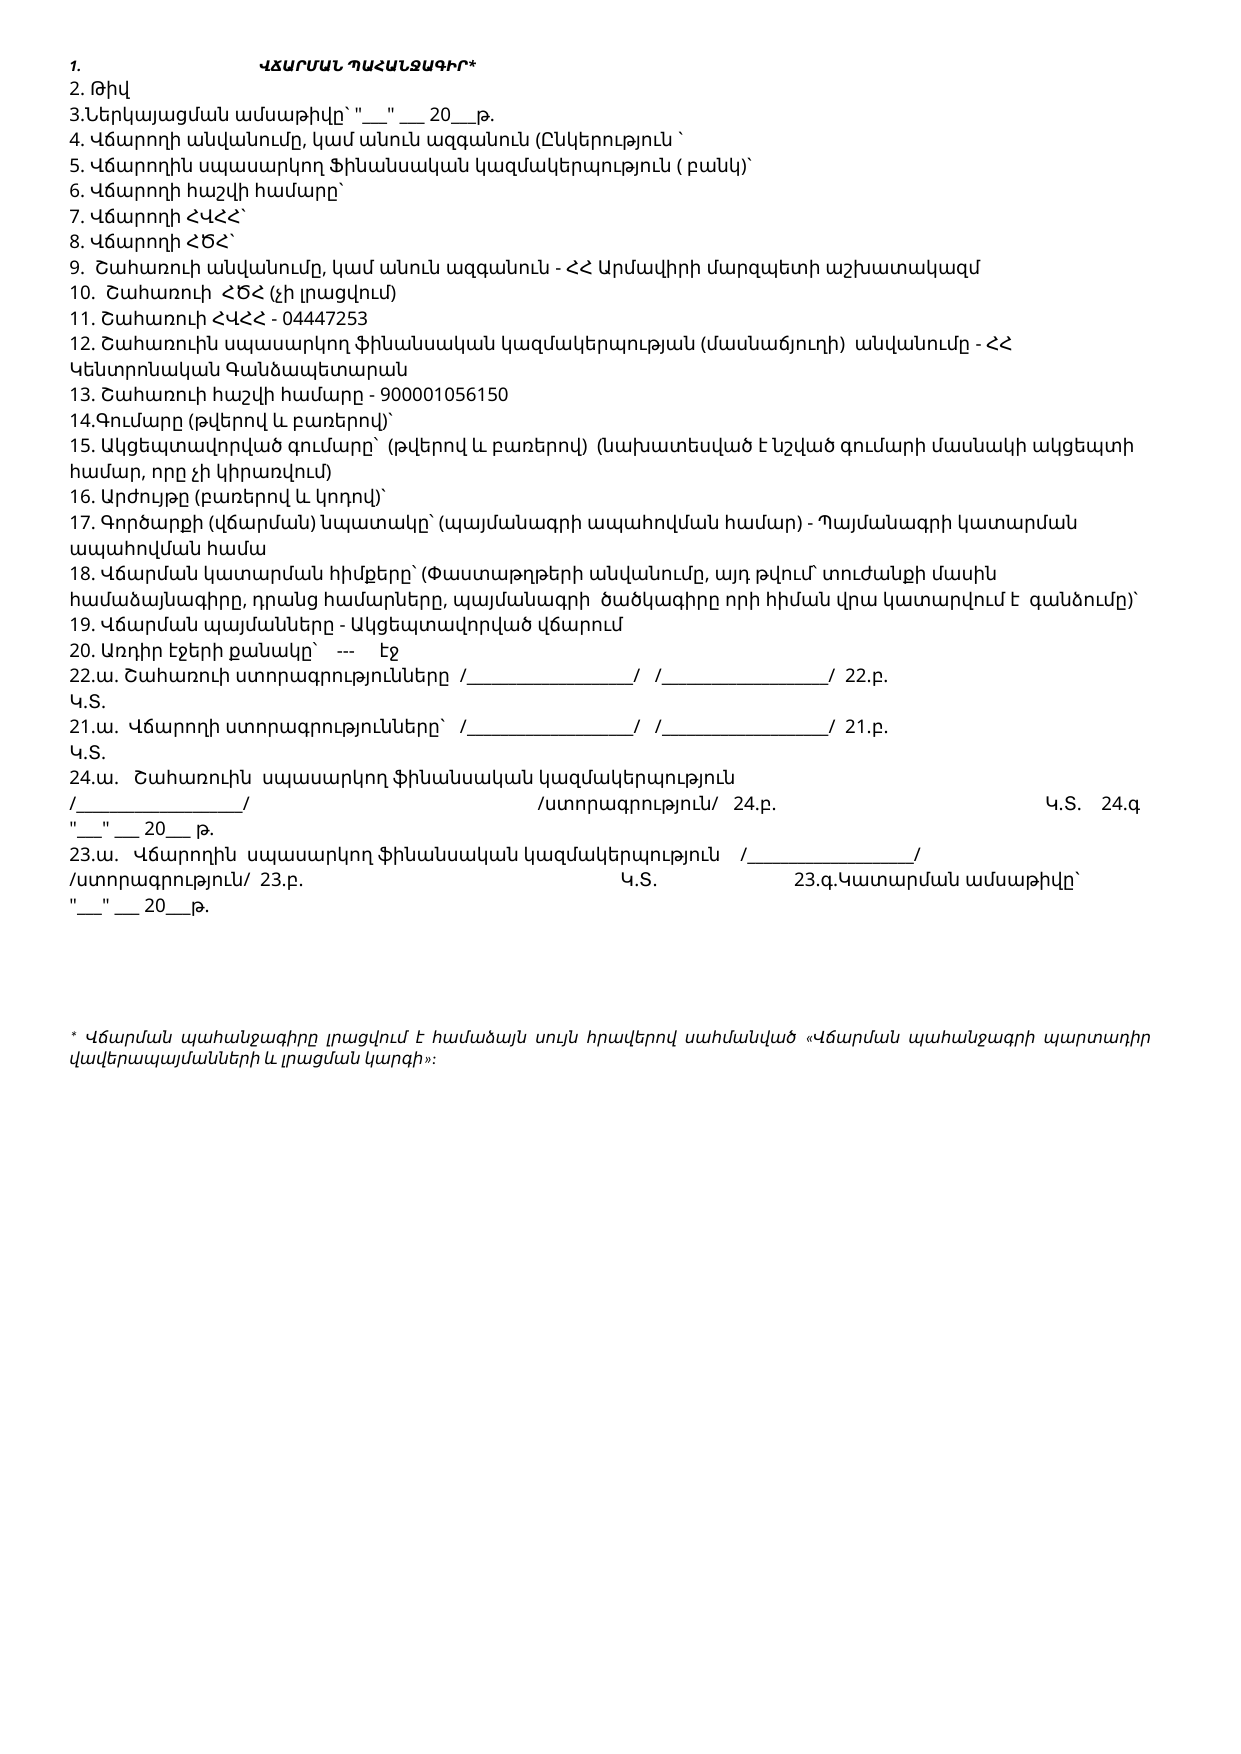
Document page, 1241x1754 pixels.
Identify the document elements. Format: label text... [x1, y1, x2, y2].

text * Վճարման պահանջագիրը լրացվում է համաձայն սույն հրավերով սահմանված «Վճարման պահանջագրի պարտադիր վավերապայմանների և լրացման կարգի»: [69, 1028, 1152, 1068]
